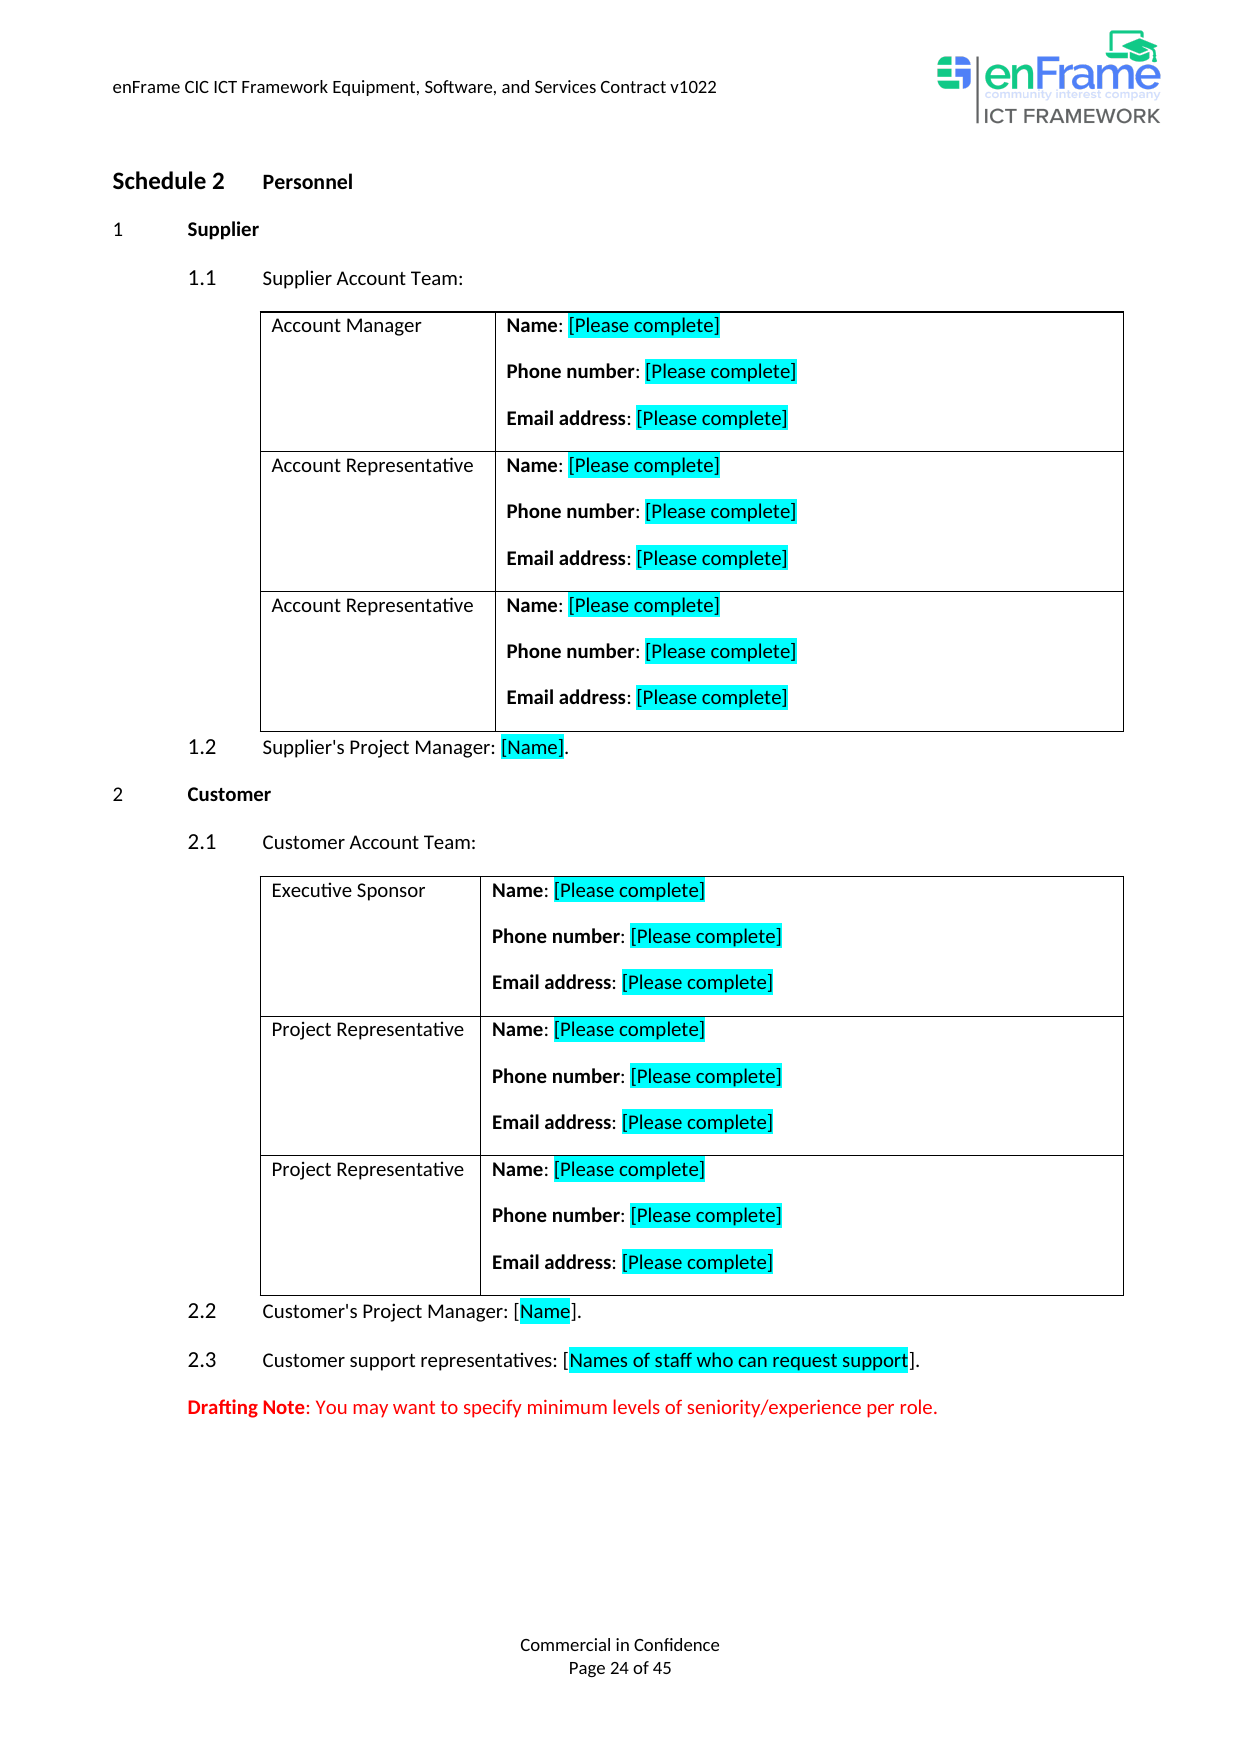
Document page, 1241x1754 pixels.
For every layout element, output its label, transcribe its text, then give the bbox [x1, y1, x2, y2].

table_header Name: [Please complete] Phone number: [Please complete] Email address: [Please complete] [496, 313, 1123, 451]
subtitle Customer [112, 781, 1128, 806]
table_cell Project Representative [261, 1156, 480, 1295]
text Supplier's Project Manager: [Name]. [187, 732, 1128, 760]
table_cell Project Representative [261, 1017, 480, 1155]
table_header Name: [Please complete] Phone number: [Please complete] Email address: [Please complete] [481, 877, 1123, 1016]
text Customer support representatives: [Names of staff who can request support]. [187, 1345, 1128, 1373]
table_cell Name: [Please complete] Phone number: [Please complete] Email address: [Please complete] [496, 452, 1123, 591]
table_cell Name: [Please complete] Phone number: [Please complete] Email address: [Please complete] [481, 1017, 1123, 1155]
table_header Account Manager [261, 313, 495, 451]
subtitle Supplier [112, 216, 1128, 242]
table_cell Account Representative [261, 452, 495, 591]
table_cell Account Representative [261, 592, 495, 731]
subtitle Drafting Note: You may want to specify minimum levels of seniority/experience per role. [187, 1394, 1128, 1419]
picture [922, 15, 1175, 137]
text Customer's Project Manager: [Name]. [187, 1296, 1128, 1324]
table_header Executive Sponsor [261, 877, 480, 1016]
text Personnel [112, 165, 1128, 196]
table_cell Name: [Please complete] Phone number: [Please complete] Email address: [Please complete] [481, 1156, 1123, 1295]
text Supplier Account Team: [187, 263, 1128, 291]
table_cell Name: [Please complete] Phone number: [Please complete] Email address: [Please complete] [496, 592, 1123, 731]
text Customer Account Team: [187, 827, 1128, 855]
